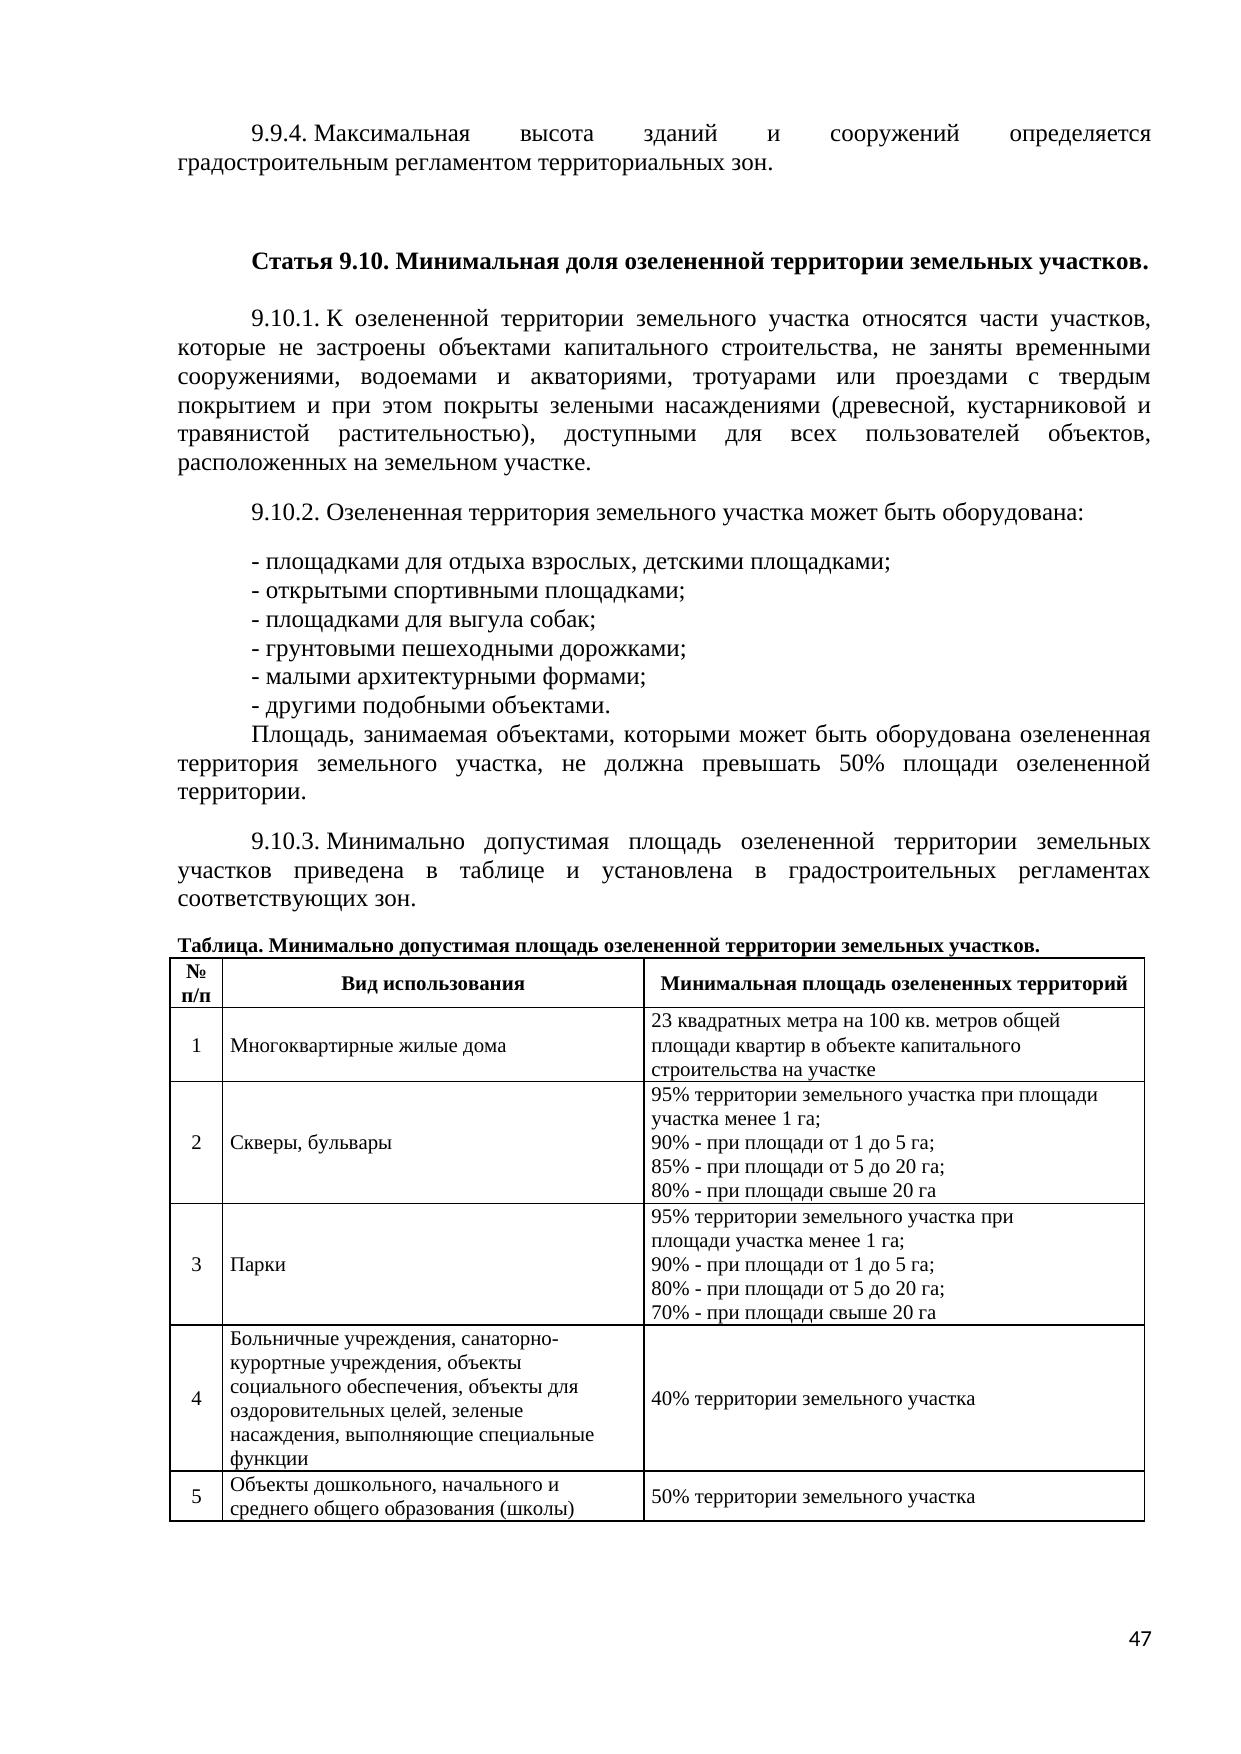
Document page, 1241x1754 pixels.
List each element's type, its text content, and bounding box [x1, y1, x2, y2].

table_cell Объекты дошкольного, начального и среднего общего образования (школы) [223, 1472, 643, 1520]
table_header Минимальная площадь озелененных территорий [645, 959, 1144, 1007]
table_cell 23 квадратных метра на 100 кв. метров общей площади квартир в объекте капитального строительства на участке [645, 1008, 1144, 1081]
table_header № п/п [171, 959, 222, 1007]
list Статья 9.10. Минимальная доля озелененной территории земельных участков. [177, 246, 1152, 275]
table_cell 50% территории земельного участка [645, 1472, 1144, 1520]
table_cell 5 [171, 1472, 222, 1520]
table_cell Больничные учреждения, санаторно-курортные учреждения, объекты социального обеспечения, объекты для оздоровительных целей, зеленые насаждения, выполняющие специальные функции [223, 1326, 643, 1470]
list - другими подобными объектами. [251, 690, 1152, 719]
table_cell Многоквартирные жилые дома [223, 1008, 643, 1081]
table_cell 95% территории земельного участка при площади участка менее 1 га; 90% - при площади от 1 до 5 га; 80% - при площади от 5 до 20 га; 70% - при площади свыше 20 га [645, 1204, 1144, 1324]
text Площадь, занимаемая объектами, которыми может быть оборудована озелененная территория земельного участка, не должна превышать 50% площади озелененной территории. [177, 719, 1152, 805]
table_cell 2 [171, 1082, 222, 1202]
table_cell 4 [171, 1326, 222, 1470]
list - грунтовыми пешеходными дорожками; [251, 633, 1152, 661]
table_cell 95% территории земельного участка при площади участка менее 1 га; 90% - при площади от 1 до 5 га; 85% - при площади от 5 до 20 га; 80% - при площади свыше 20 га [645, 1082, 1144, 1202]
list - малыми архитектурными формами; [251, 661, 1152, 690]
text Таблица. Минимально допустимая площадь озелененной территории земельных участков. [177, 933, 1124, 957]
text 9.10.2. Озелененная территория земельного участка может быть оборудована: [177, 497, 1152, 526]
list - площадками для отдыха взрослых, детскими площадками; [251, 546, 1152, 575]
table_cell Парки [223, 1204, 643, 1324]
list - открытыми спортивными площадками; [251, 575, 1152, 604]
table_cell 3 [171, 1204, 222, 1324]
table_cell Скверы, бульвары [223, 1082, 643, 1202]
text 9.10.3. Минимально допустимая площадь озелененной территории земельных участков приведена в таблице и установлена в градостроительных регламентах соответствующих зон. [177, 826, 1152, 912]
table_cell 1 [171, 1008, 222, 1081]
text 9.10.1. К озелененной территории земельного участка относятся части участков, которые не застроены объектами капитального строительства, не заняты временными сооружениями, водоемами и акваториями, тротуарами или проездами с твердым покрытием и при этом покрыты зелеными насаждениями (древесной, кустарниковой и травянистой растительностью), доступными для всех пользователей объектов, расположенных на земельном участке. [177, 303, 1152, 476]
table_header Вид использования [223, 959, 643, 1007]
text 9.9.4. Максимальная высота зданий и сооружений определяется градостроительным регламентом территориальных зон. [177, 118, 1152, 176]
table_cell 40% территории земельного участка [645, 1326, 1144, 1470]
list - площадками для выгула собак; [251, 604, 1152, 633]
